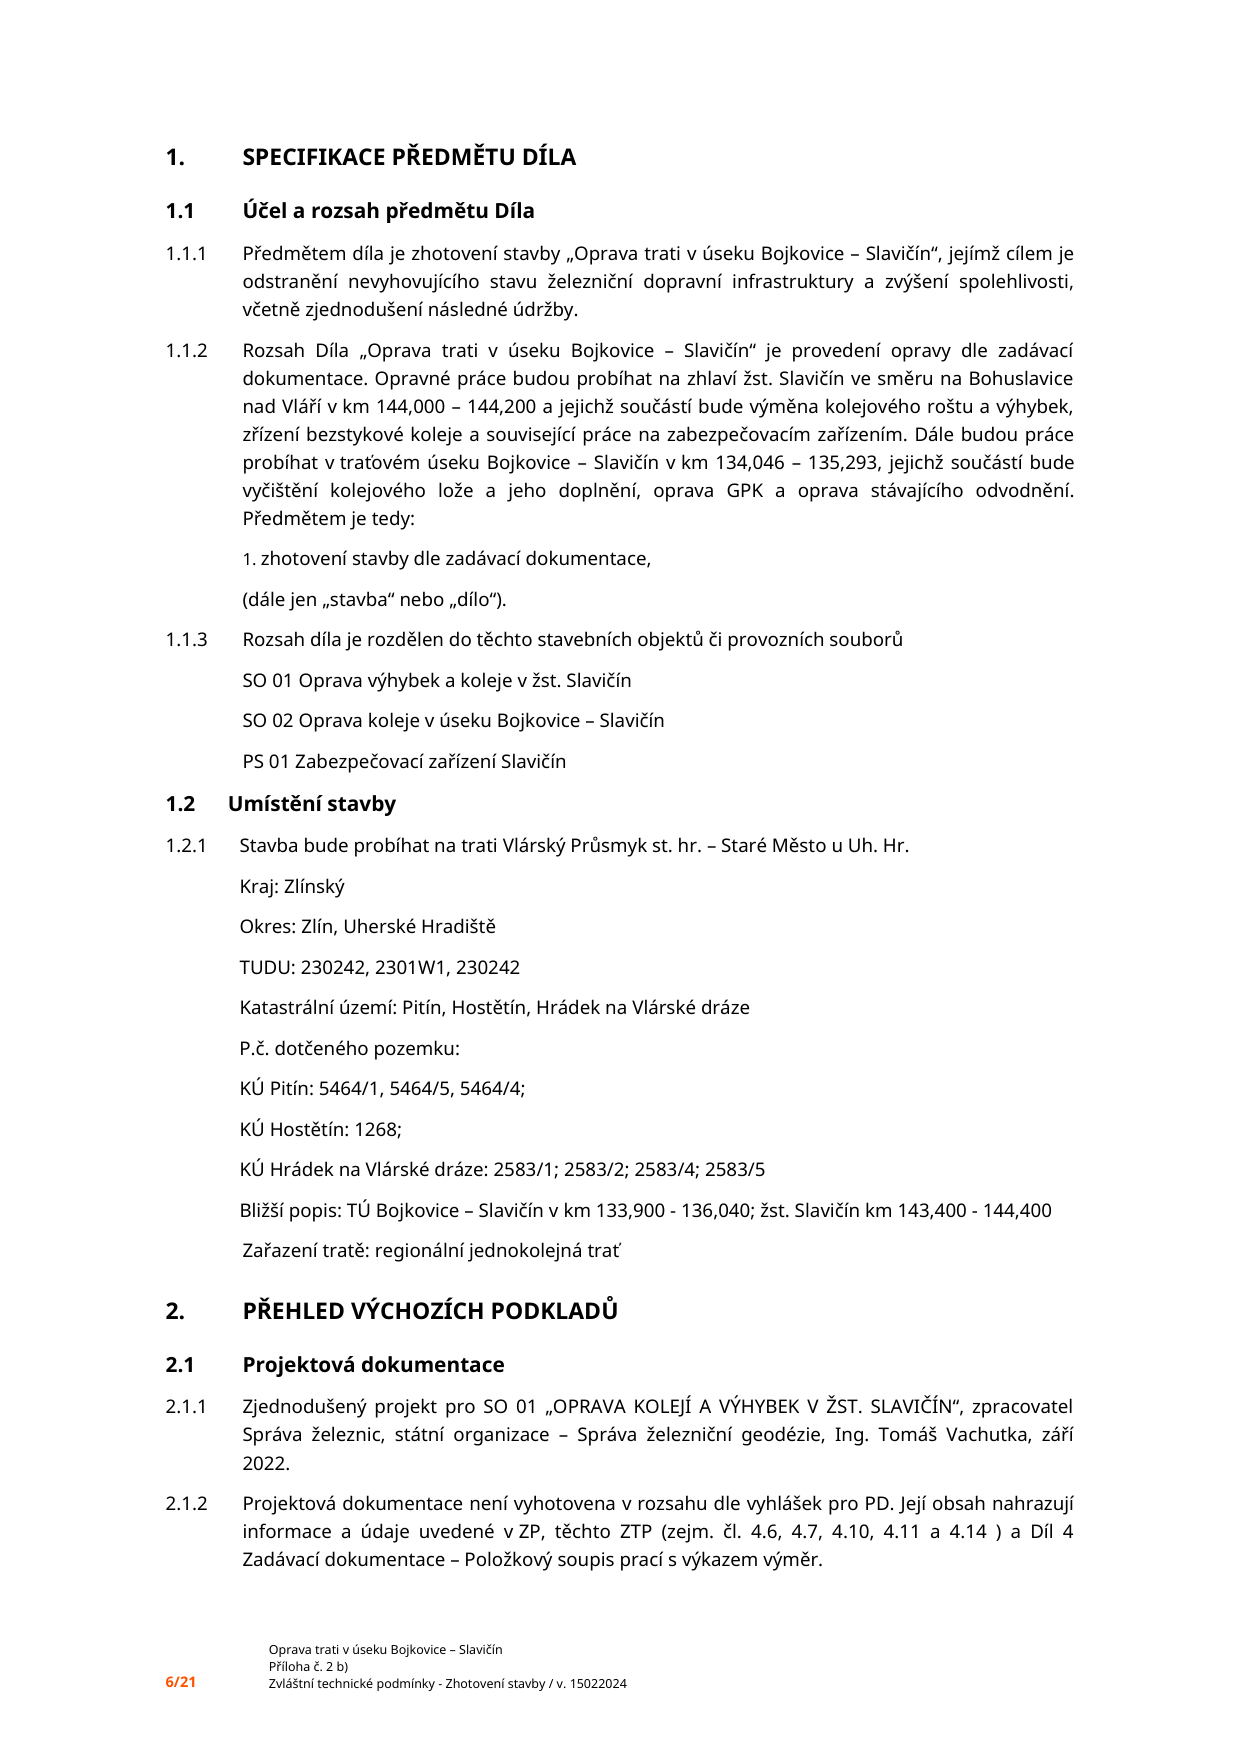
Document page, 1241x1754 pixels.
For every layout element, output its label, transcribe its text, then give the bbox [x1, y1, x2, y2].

text Rozsah díla je rozdělen do těchto stavebních objektů či provozních souborů [165, 627, 1075, 652]
list TUDU: 230242, 2301W1, 230242 [165, 954, 1075, 979]
list Okres: Zlín, Uherské Hradiště [165, 913, 1075, 939]
text Zjednodušený projekt pro SO 01 „OPRAVA KOLEJÍ A VÝHYBEK V ŽST. SLAVIČÍN“, zpracovatel Správa železnic, státní organizace – Správa železniční geodézie, Ing. Tomáš Vachutka, září 2022. [165, 1394, 1075, 1475]
list 1.2.1 Stavba bude probíhat na trati Vlárský Průsmyk st. hr. – Staré Město u Uh. Hr. [165, 832, 1075, 858]
list SO 02 Oprava koleje v úseku Bojkovice – Slavičín [242, 708, 1075, 733]
list 1. zhotovení stavby dle zadávací dokumentace, [242, 546, 1075, 571]
text PŘEHLED VÝCHOZÍCH PODKLADŮ [165, 1295, 1075, 1326]
list Katastrální území: Pitín, Hostětín, Hrádek na Vlárské dráze [165, 994, 1075, 1020]
text Účel a rozsah předmětu Díla [165, 197, 1075, 225]
list P.č. dotčeného pozemku: [165, 1035, 1075, 1061]
text Projektová dokumentace [165, 1350, 1075, 1378]
list Bližší popis: TÚ Bojkovice – Slavičín v km 133,900 - 136,040; žst. Slavičín km 143,400 - 144,400 [239, 1197, 1075, 1223]
list SO 01 Oprava výhybek a koleje v žst. Slavičín [242, 667, 1075, 693]
list KÚ Hrádek na Vlárské dráze: 2583/1; 2583/2; 2583/4; 2583/5 [239, 1157, 1075, 1182]
text Předmětem díla je zhotovení stavby „Oprava trati v úseku Bojkovice – Slavičín“, jejímž cílem je odstranění nevyhovujícího stavu železniční dopravní infrastruktury a zvýšení spolehlivosti, včetně zjednodušení následné údržby. [165, 240, 1075, 322]
list KÚ Pitín: 5464/1, 5464/5, 5464/4; [239, 1076, 1075, 1101]
text SPECIFIKACE PŘEDMĚTU DÍLA [165, 141, 1075, 173]
list KÚ Hostětín: 1268; [239, 1116, 1075, 1142]
list Kraj: Zlínský [165, 873, 1075, 898]
text Rozsah Díla „Oprava trati v úseku Bojkovice – Slavičín“ je provedení opravy dle zadávací dokumentace. Opravné práce budou probíhat na zhlaví žst. Slavičín ve směru na Bohuslavice nad Vláří v km 144,000 – 144,200 a jejichž součástí bude výměna kolejového roštu a výhybek, zřízení bezstykové koleje a související práce na zabezpečovacím zařízením. Dále budou práce probíhat v traťovém úseku Bojkovice – Slavičín v km 134,046 – 135,293, jejichž součástí bude vyčištění kolejového lože a jeho doplnění, oprava GPK a oprava stávajícího odvodnění. Předmětem je tedy: [165, 337, 1075, 531]
list 1.2 Umístění stavby [165, 789, 1075, 817]
text Projektová dokumentace není vyhotovena v rozsahu dle vyhlášek pro PD. Její obsah nahrazují informace a údaje uvedené v ZP, těchto ZTP (zejm. čl. 4.6, 4.7, 4.10, 4.11 a 4.14 ) a Díl 4 Zadávací dokumentace – Položkový soupis prací s výkazem výměr. [165, 1490, 1075, 1572]
list PS 01 Zabezpečovací zařízení Slavičín [242, 748, 1075, 774]
list Zařazení tratě: regionální jednokolejná trať [242, 1238, 1075, 1263]
list (dále jen „stavba“ nebo „dílo“). [242, 586, 1075, 612]
